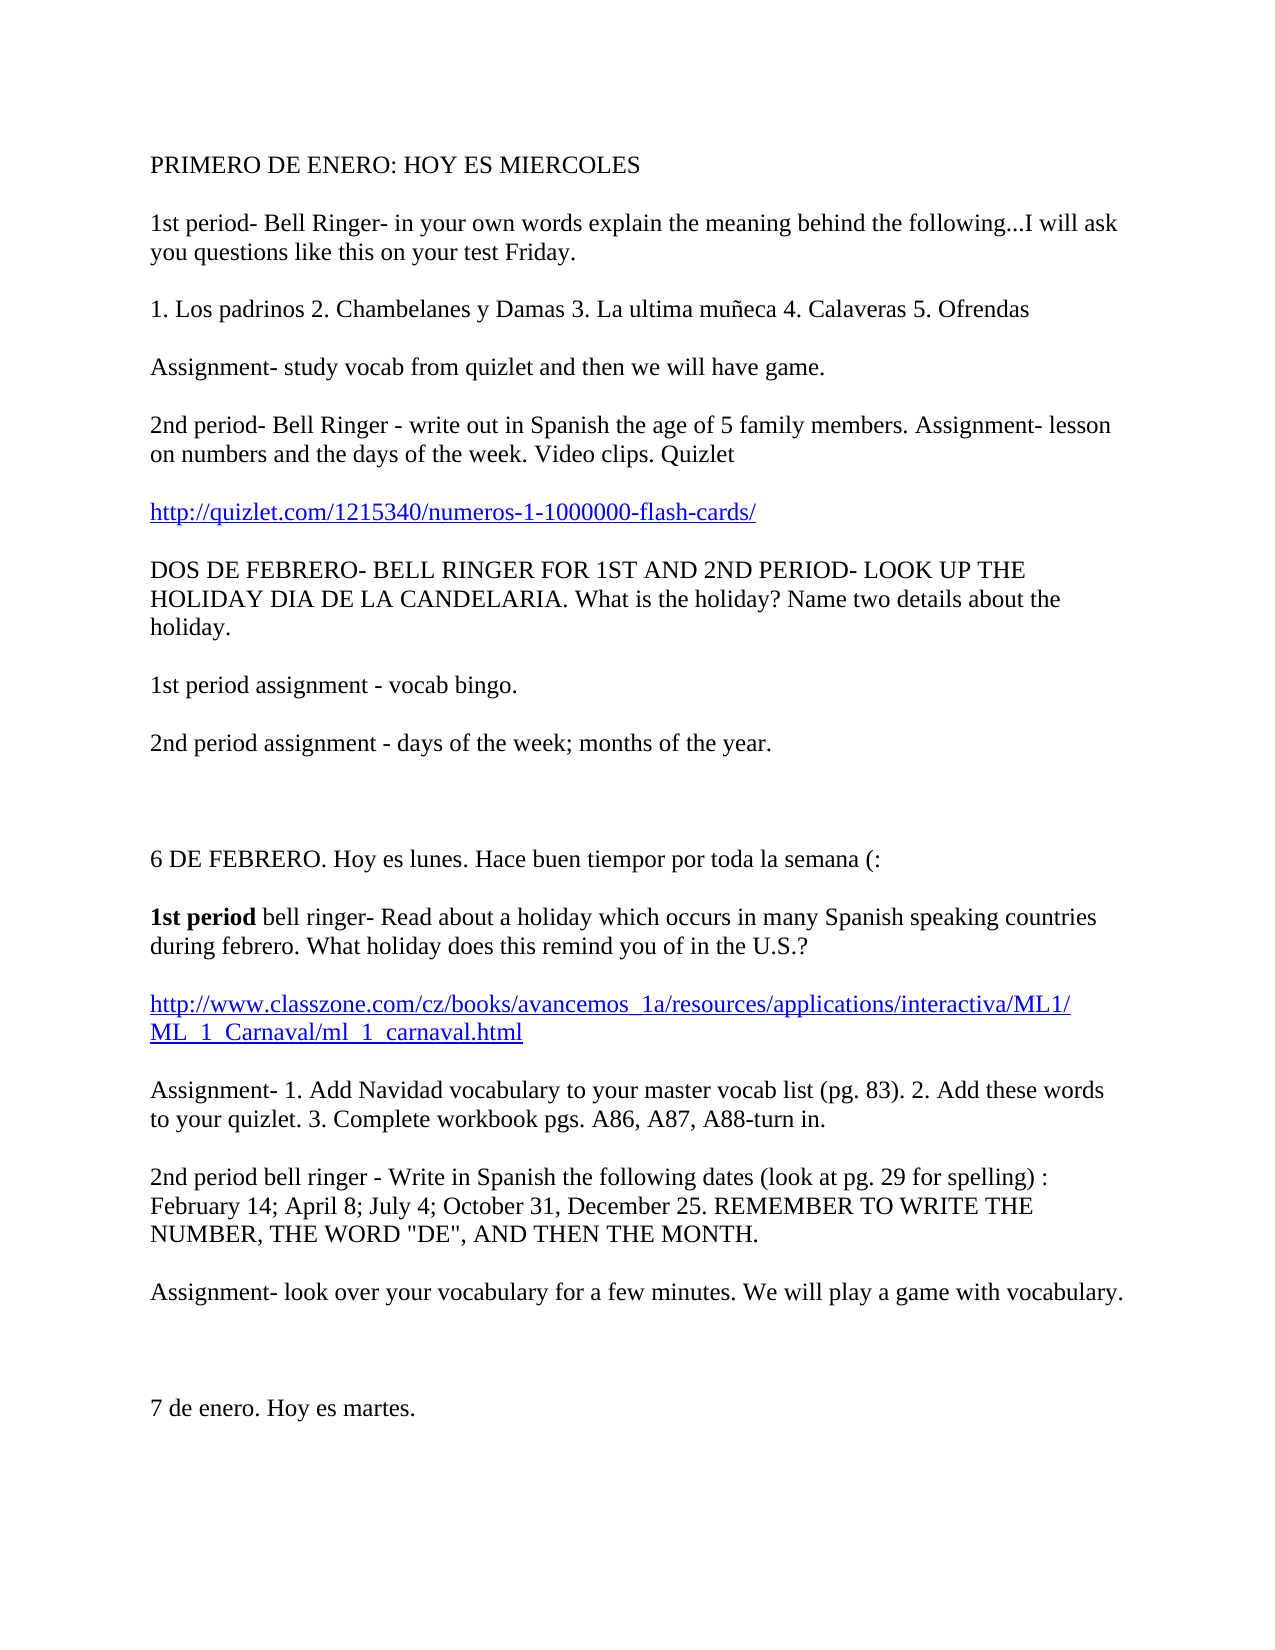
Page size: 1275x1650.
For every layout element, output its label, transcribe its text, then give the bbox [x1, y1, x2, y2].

text Assignment- look over your vocabulary for a few minutes. We will play a game with vocabulary. [150, 1277, 1125, 1306]
text 1. Los padrinos 2. Chambelanes y Damas 3. La ultima muñeca 4. Calaveras 5. Ofrendas [150, 294, 1125, 323]
text http://www.classzone.com/cz/books/avancemos_1a/resources/applications/interactiva/ML1/ML_1_Carnaval/ml_1_carnaval.html [150, 989, 1125, 1046]
text 2nd period bell ringer - Write in Spanish the following dates (look at pg. 29 for spelling) : February 14; April 8; July 4; October 31, December 25. REMEMBER TO WRITE THE NUMBER, THE WORD "DE", AND THEN THE MONTH. [150, 1162, 1125, 1248]
text 2nd period assignment - days of the week; months of the year. [150, 728, 1125, 757]
text 1st period bell ringer- Read about a holiday which occurs in many Spanish speaking countries during febrero. What holiday does this remind you of in the U.S.? [150, 902, 1125, 959]
text 6 DE FEBRERO. Hoy es lunes. Hace buen tiempor por toda la semana (: [150, 844, 1125, 873]
text 1st period assignment - vocab bingo. [150, 670, 1125, 699]
text Assignment- 1. Add Navidad vocabulary to your master vocab list (pg. 83). 2. Add these words to your quizlet. 3. Complete workbook pgs. A86, A87, A88-turn in. [150, 1075, 1125, 1133]
text 1st period- Bell Ringer- in your own words explain the meaning behind the following...I will ask you questions like this on your test Friday. [150, 208, 1125, 265]
text http://quizlet.com/1215340/numeros-1-1000000-flash-cards/ [150, 497, 1125, 526]
text Assignment- study vocab from quizlet and then we will have game. [150, 352, 1125, 381]
text 7 de enero. Hoy es martes. [150, 1393, 1125, 1422]
text DOS DE FEBRERO- BELL RINGER FOR 1ST AND 2ND PERIOD- LOOK UP THE HOLIDAY DIA DE LA CANDELARIA. What is the holiday? Name two details about the holiday. [150, 555, 1125, 641]
text PRIMERO DE ENERO: HOY ES MIERCOLES [150, 150, 1125, 179]
text 2nd period- Bell Ringer - write out in Spanish the age of 5 family members. Assignment- lesson on numbers and the days of the week. Video clips. Quizlet [150, 410, 1125, 468]
